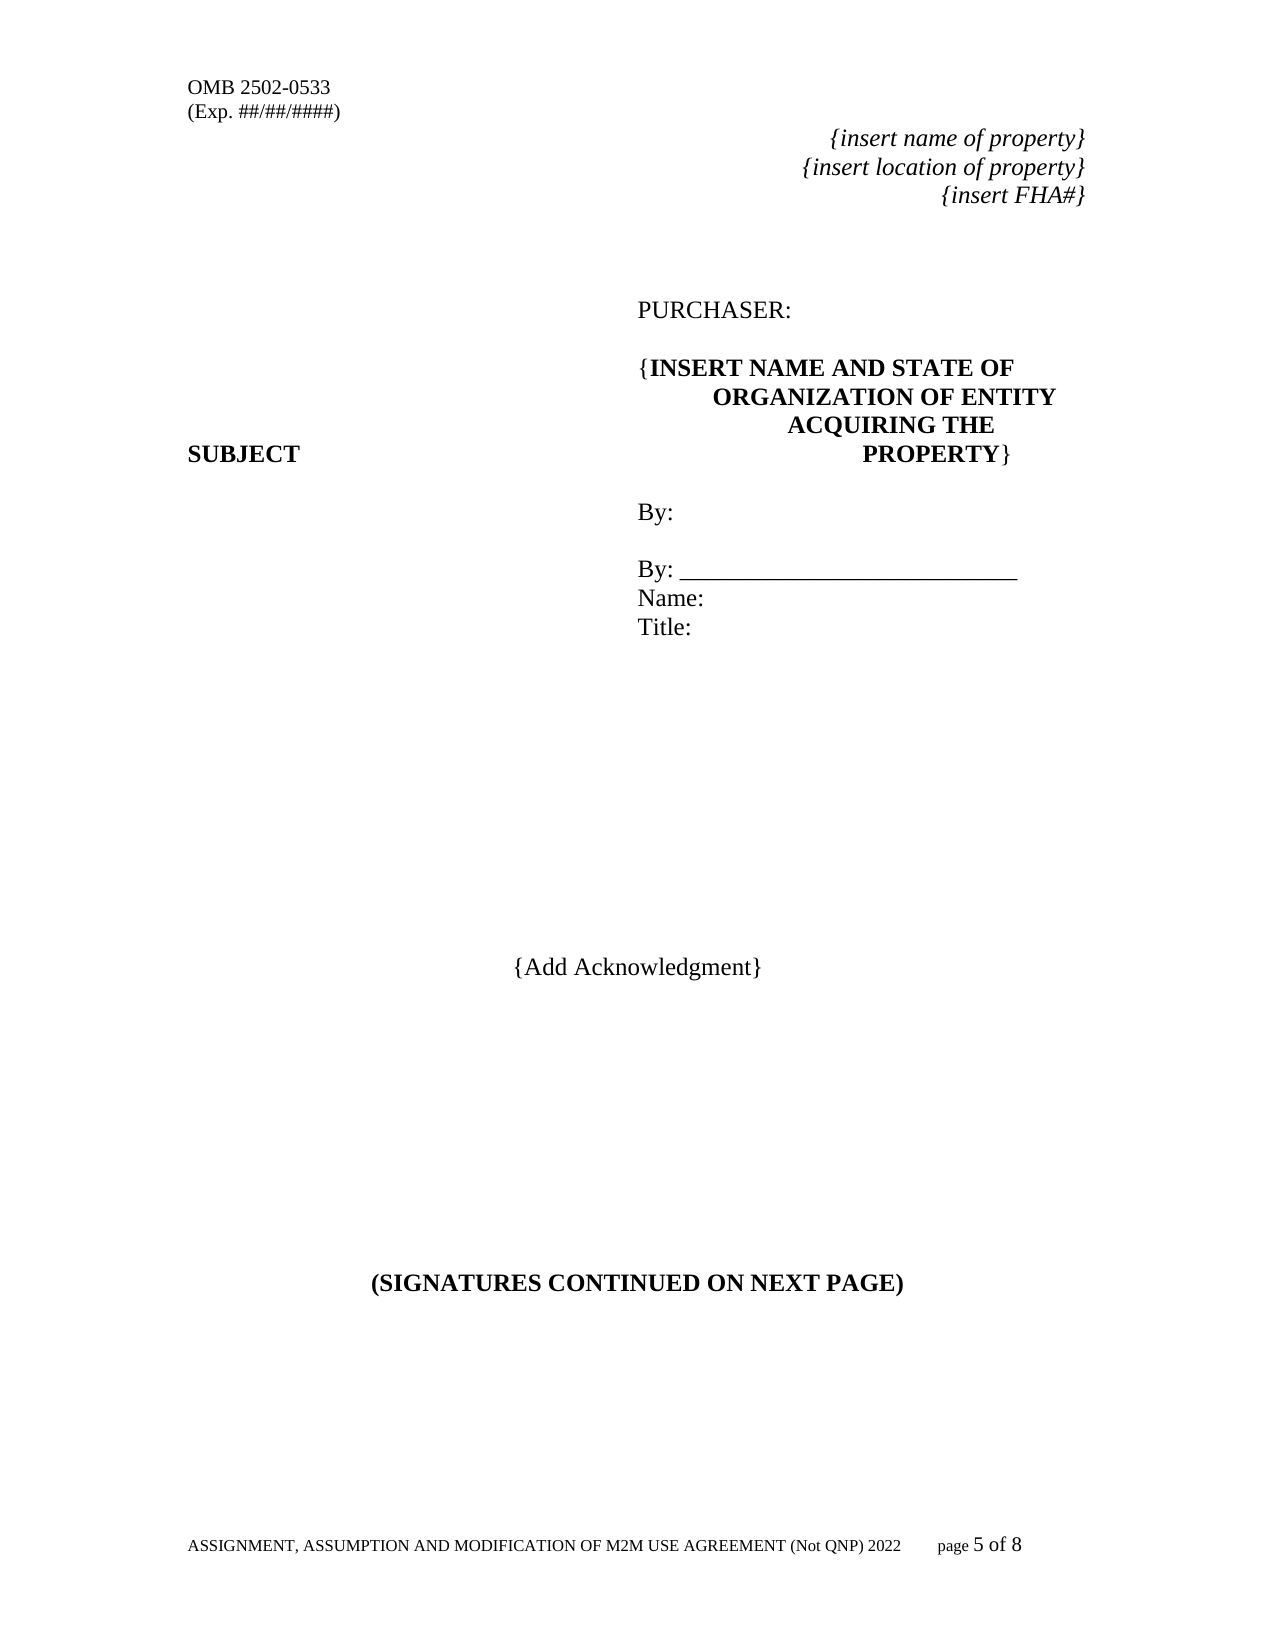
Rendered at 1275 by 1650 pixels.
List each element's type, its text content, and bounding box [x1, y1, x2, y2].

text By: ___________________________ [187, 554, 1087, 583]
text Name: [187, 583, 1087, 612]
text Title: [187, 612, 1087, 641]
text By: [187, 497, 1087, 526]
text {Add Acknowledgment} [187, 952, 1087, 981]
text (SIGNATURES CONTINUED ON NEXT PAGE) [187, 1268, 1087, 1297]
text PURCHASER: [187, 296, 1087, 324]
text {INSERT NAME AND STATE OF ORGANIZATION OF ENTITY ACQUIRING THE SUBJECT PROPERTY} [187, 353, 1087, 468]
